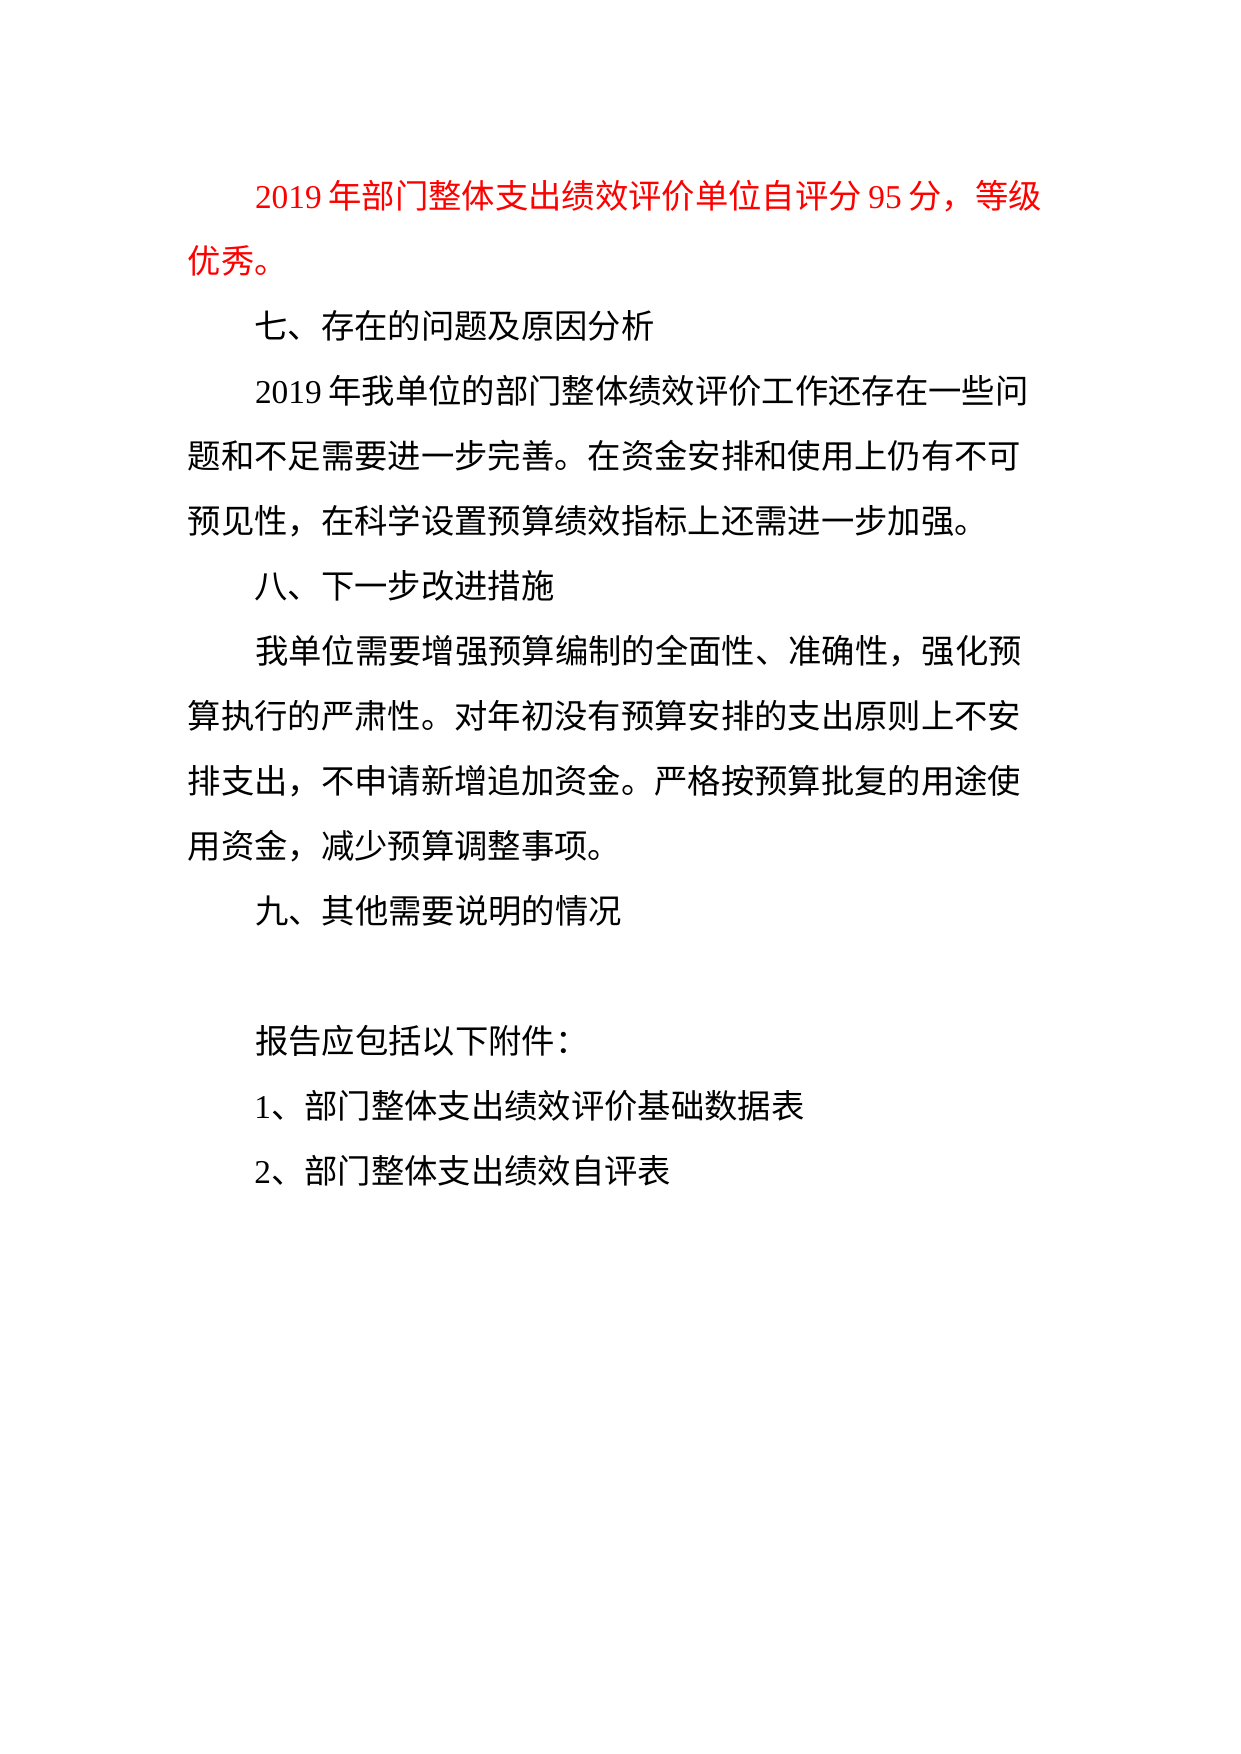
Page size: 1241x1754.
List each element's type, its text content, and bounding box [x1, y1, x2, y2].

text 2、部门整体支出绩效自评表 [187, 1137, 1053, 1202]
text 九、其他需要说明的情况 [187, 877, 1053, 942]
text 2019年部门整体支出绩效评价单位自评分95分，等级优秀。 [187, 162, 1053, 292]
text 1、部门整体支出绩效评价基础数据表 [187, 1072, 1053, 1137]
list 八、下一步改进措施 [254, 552, 1053, 617]
text 我单位需要增强预算编制的全面性、准确性，强化预算执行的严肃性。对年初没有预算安排的支出原则上不安排支出，不申请新增追加资金。严格按预算批复的用途使用资金，减少预算调整事项。 [187, 617, 1053, 877]
text 2019年我单位的部门整体绩效评价工作还存在一些问题和不足需要进一步完善。在资金安排和使用上仍有不可预见性，在科学设置预算绩效指标上还需进一步加强。 [187, 357, 1053, 552]
text 报告应包括以下附件： [187, 1007, 1053, 1072]
list 七、存在的问题及原因分析 [254, 292, 1053, 357]
